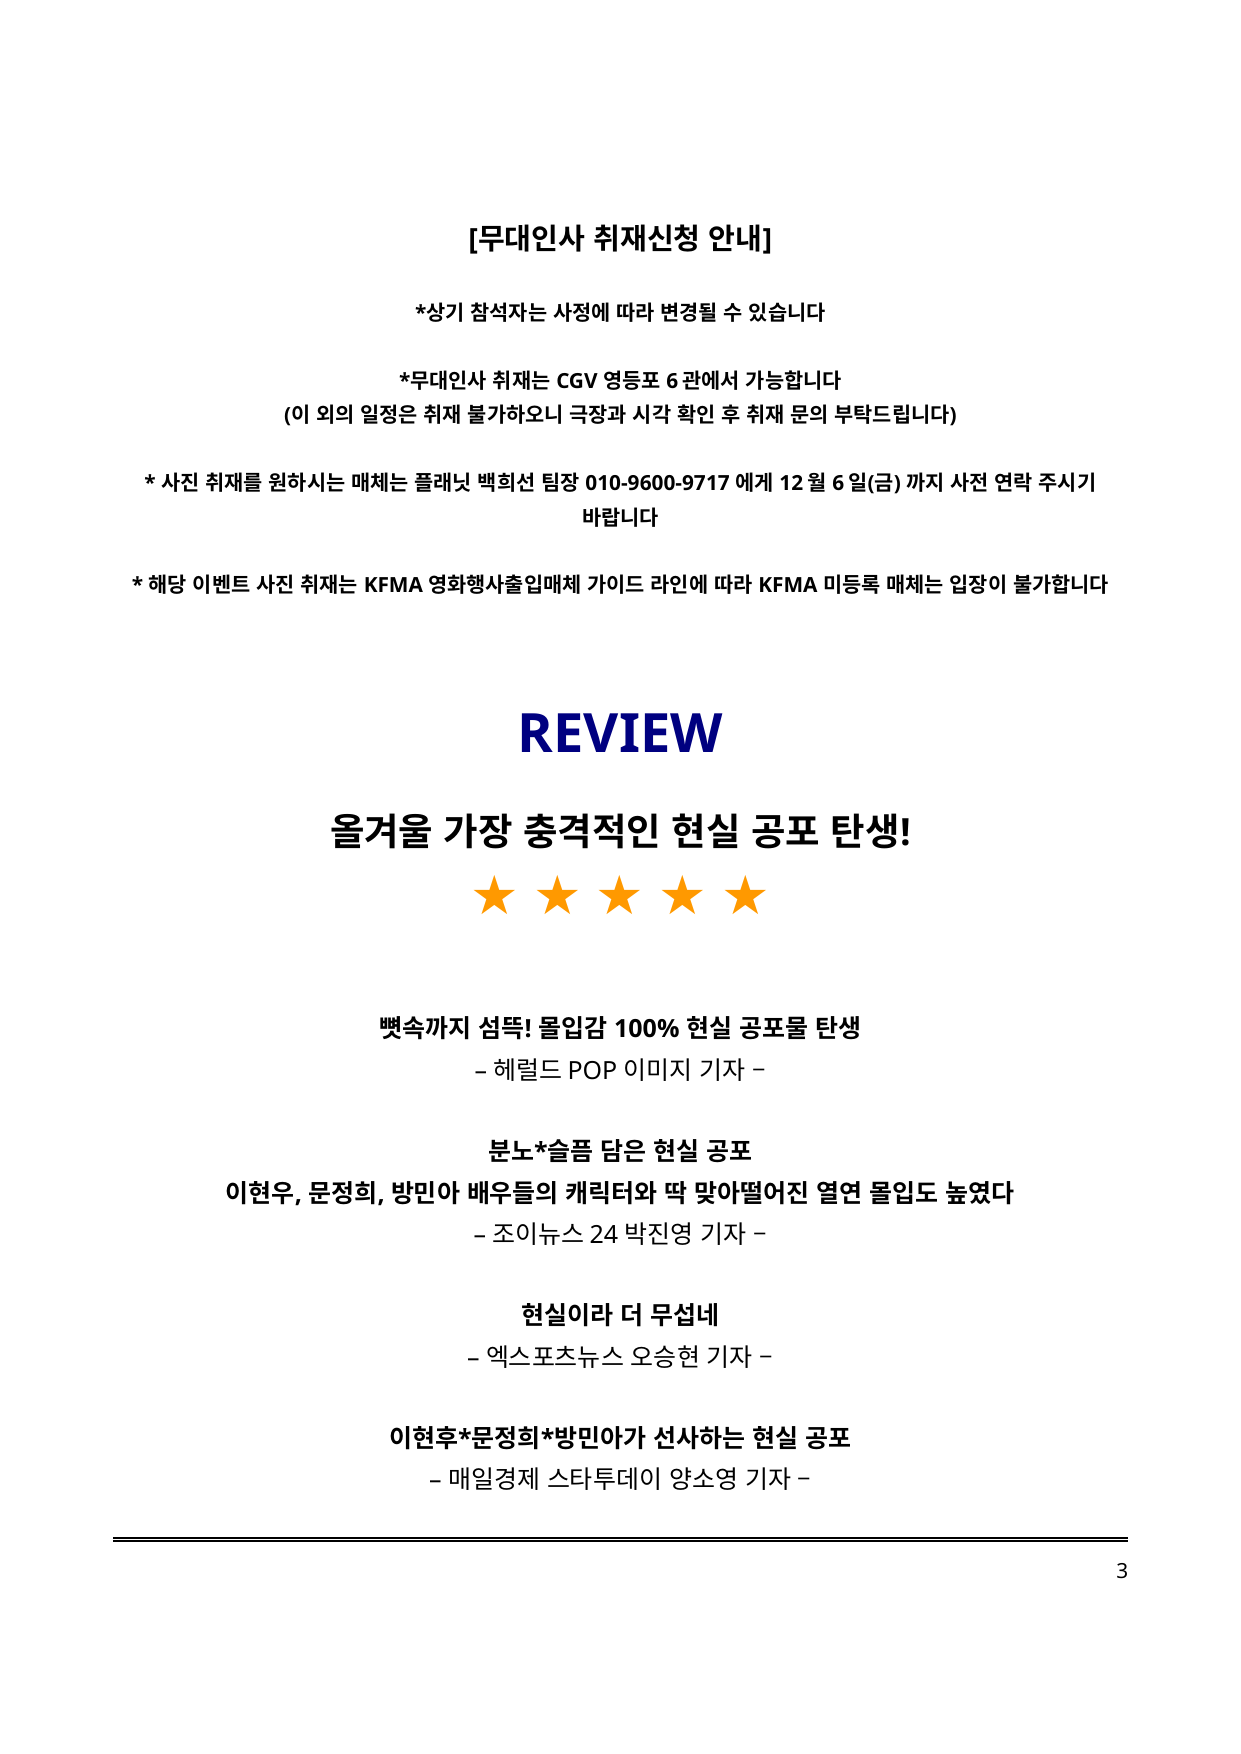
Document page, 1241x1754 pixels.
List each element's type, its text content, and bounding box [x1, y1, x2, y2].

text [112, 930, 1128, 1542]
text [무대인사 취재신청 안내] [112, 215, 1128, 258]
text * 해당 이벤트 사진 취재는 KFMA 영화행사출입매체 가이드 라인에 따라 KFMA 미등록 매체는 입장이 불가합니다 [112, 568, 1128, 598]
text *무대인사 취재는 CGV 영등포 6관에서 가능합니다 [112, 364, 1128, 394]
text * 사진 취재를 원하시는 매체는 플래닛 백희선 팀장 010-9600-9717 에게 12월 6일(금) 까지 사전 연락 주시기 바랍니다 [112, 466, 1128, 531]
text *상기 참석자는 사정에 따라 변경될 수 있습니다 [112, 297, 1128, 327]
text ★ ★ ★ ★ ★ [112, 857, 1128, 930]
text 올겨울 가장 충격적인 현실 공포 탄생! [112, 768, 1128, 857]
text REVIEW [112, 694, 1128, 768]
text (이 외의 일정은 취재 불가하오니 극장과 시각 확인 후 취재 문의 부탁드립니다) [112, 399, 1128, 429]
